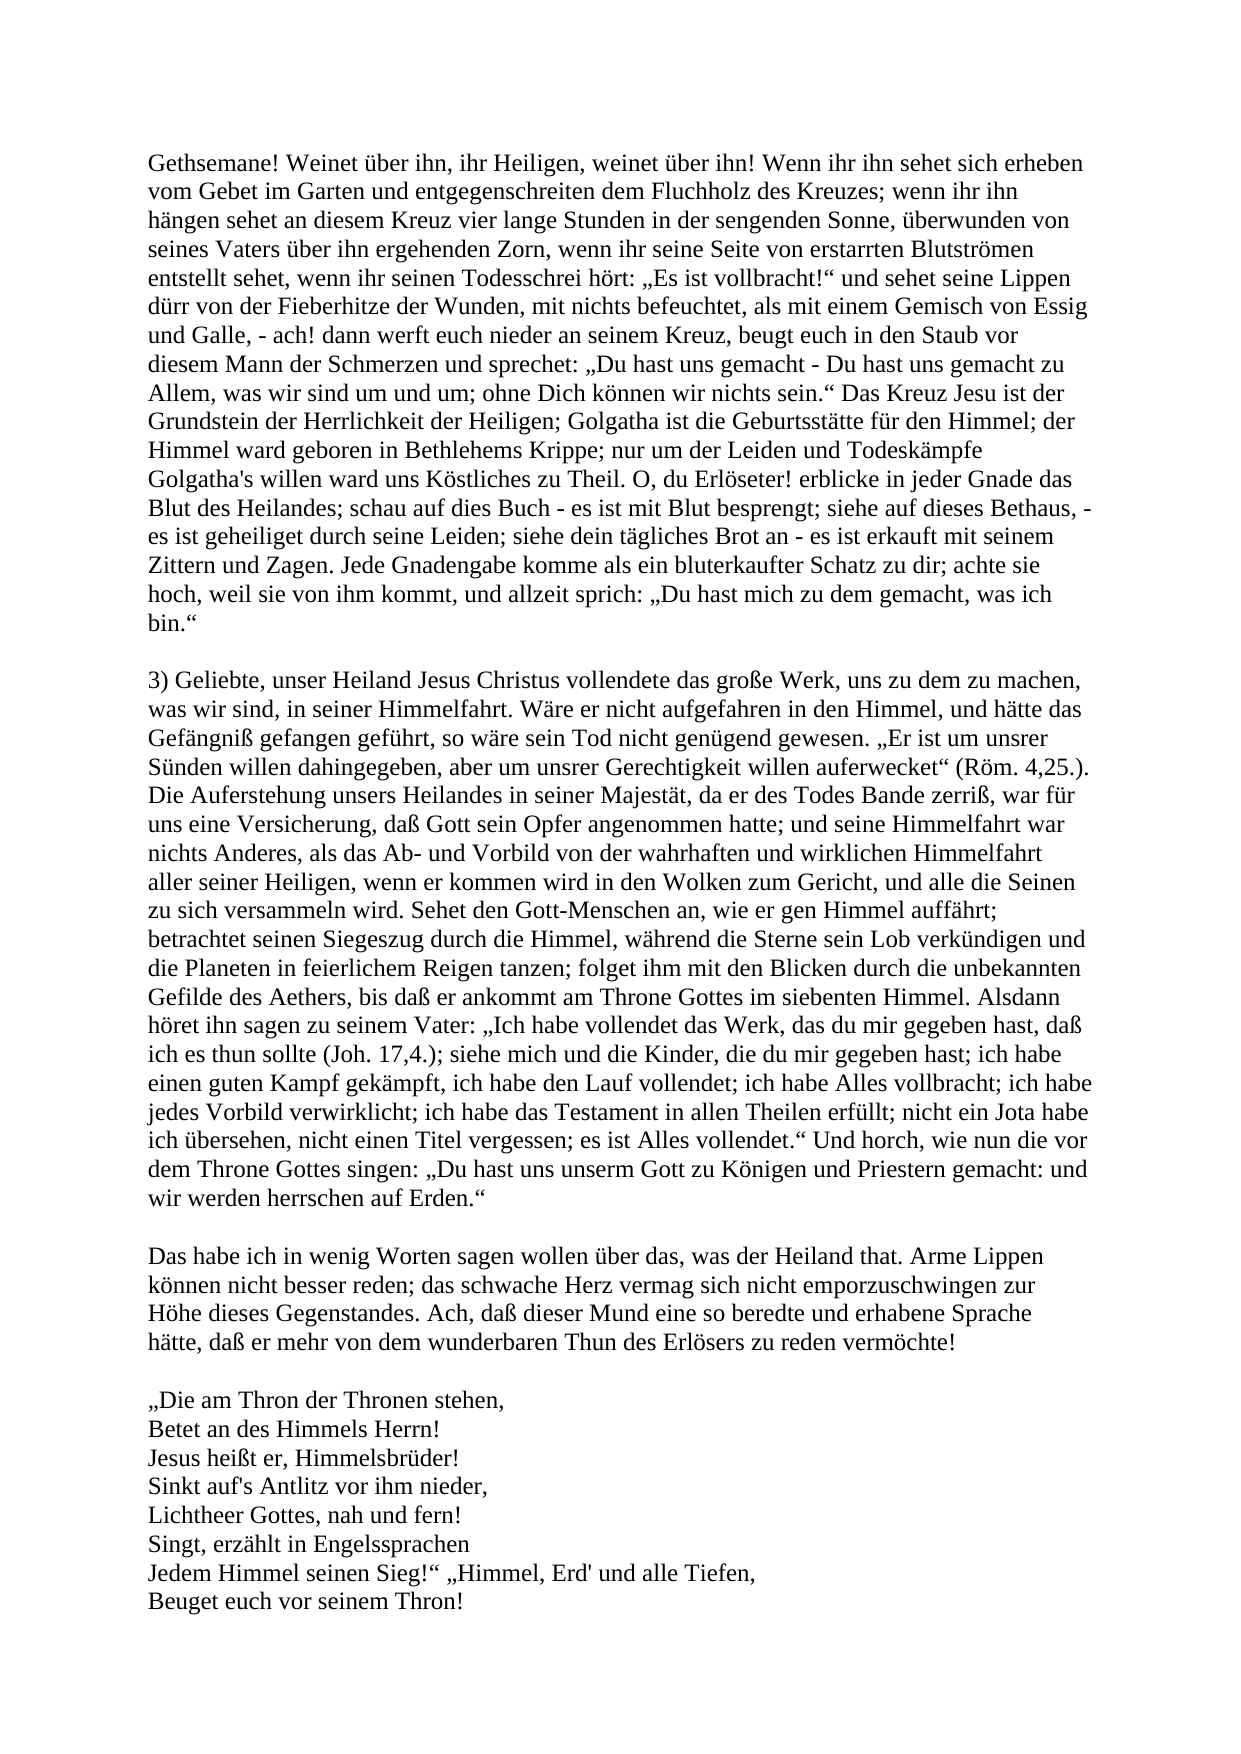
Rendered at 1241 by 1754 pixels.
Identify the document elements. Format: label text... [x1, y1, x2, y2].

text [148, 148, 1093, 636]
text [148, 1385, 1093, 1615]
text 3) Geliebte, unser Heiland Jesus Christus vollendete das große Werk, uns zu dem zu machen, was wir sind, in seiner Himmelfahrt. Wäre er nicht aufgefahren in den Himmel, und hätte das Gefängniß gefangen geführt, so wäre sein Tod nicht genügend gewesen. „Er ist um unsrer Sünden willen dahingegeben, aber um unsrer Gerechtigkeit willen auferwecket“ (Röm. 4,25.). Die Auferstehung unsers Heilandes in seiner Majestät, da er des Todes Bande zerriß, war für uns eine Versicherung, daß Gott sein Opfer angenommen hatte; und seine Himmelfahrt war nichts Anderes, als das Ab- und Vorbild von der wahrhaften und wirklichen Himmelfahrt aller seiner Heiligen, wenn er kommen wird in den Wolken zum Gericht, und alle die Seinen zu sich versammeln wird. Sehet den Gott-Menschen an, wie er gen Himmel auffährt; betrachtet seinen Siegeszug durch die Himmel, während die Sterne sein Lob verkündigen und die Planeten in feierlichem Reigen tanzen; folget ihm mit den Blicken durch die unbekannten Gefilde des Aethers, bis daß er ankommt am Throne Gottes im siebenten Himmel. Alsdann höret ihn sagen zu seinem Vater: „Ich habe vollendet das Werk, das du mir gegeben hast, daß ich es thun sollte (Joh. 17,4.); siehe mich und die Kinder, die du mir gegeben hast; ich habe einen guten Kampf gekämpft, ich habe den Lauf vollendet; ich habe Alles vollbracht; ich habe jedes Vorbild verwirklicht; ich habe das Testament in allen Theilen erfüllt; nicht ein Jota habe ich übersehen, nicht einen Titel vergessen; es ist Alles vollendet.“ Und horch, wie nun die vor dem Throne Gottes singen: „Du hast uns unserm Gott zu Königen und Priestern gemacht: und wir werden herrschen auf Erden.“ [148, 666, 1093, 1212]
text Das habe ich in wenig Worten sagen wollen über das, was der Heiland that. Arme Lippen können nicht besser reden; das schwache Herz vermag sich nicht emporzuschwingen zur Höhe dieses Gegenstandes. Ach, daß dieser Mund eine so beredte und erhabene Sprache hätte, daß er mehr von dem wunderbaren Thun des Erlösers zu reden vermöchte! [148, 1241, 1093, 1356]
